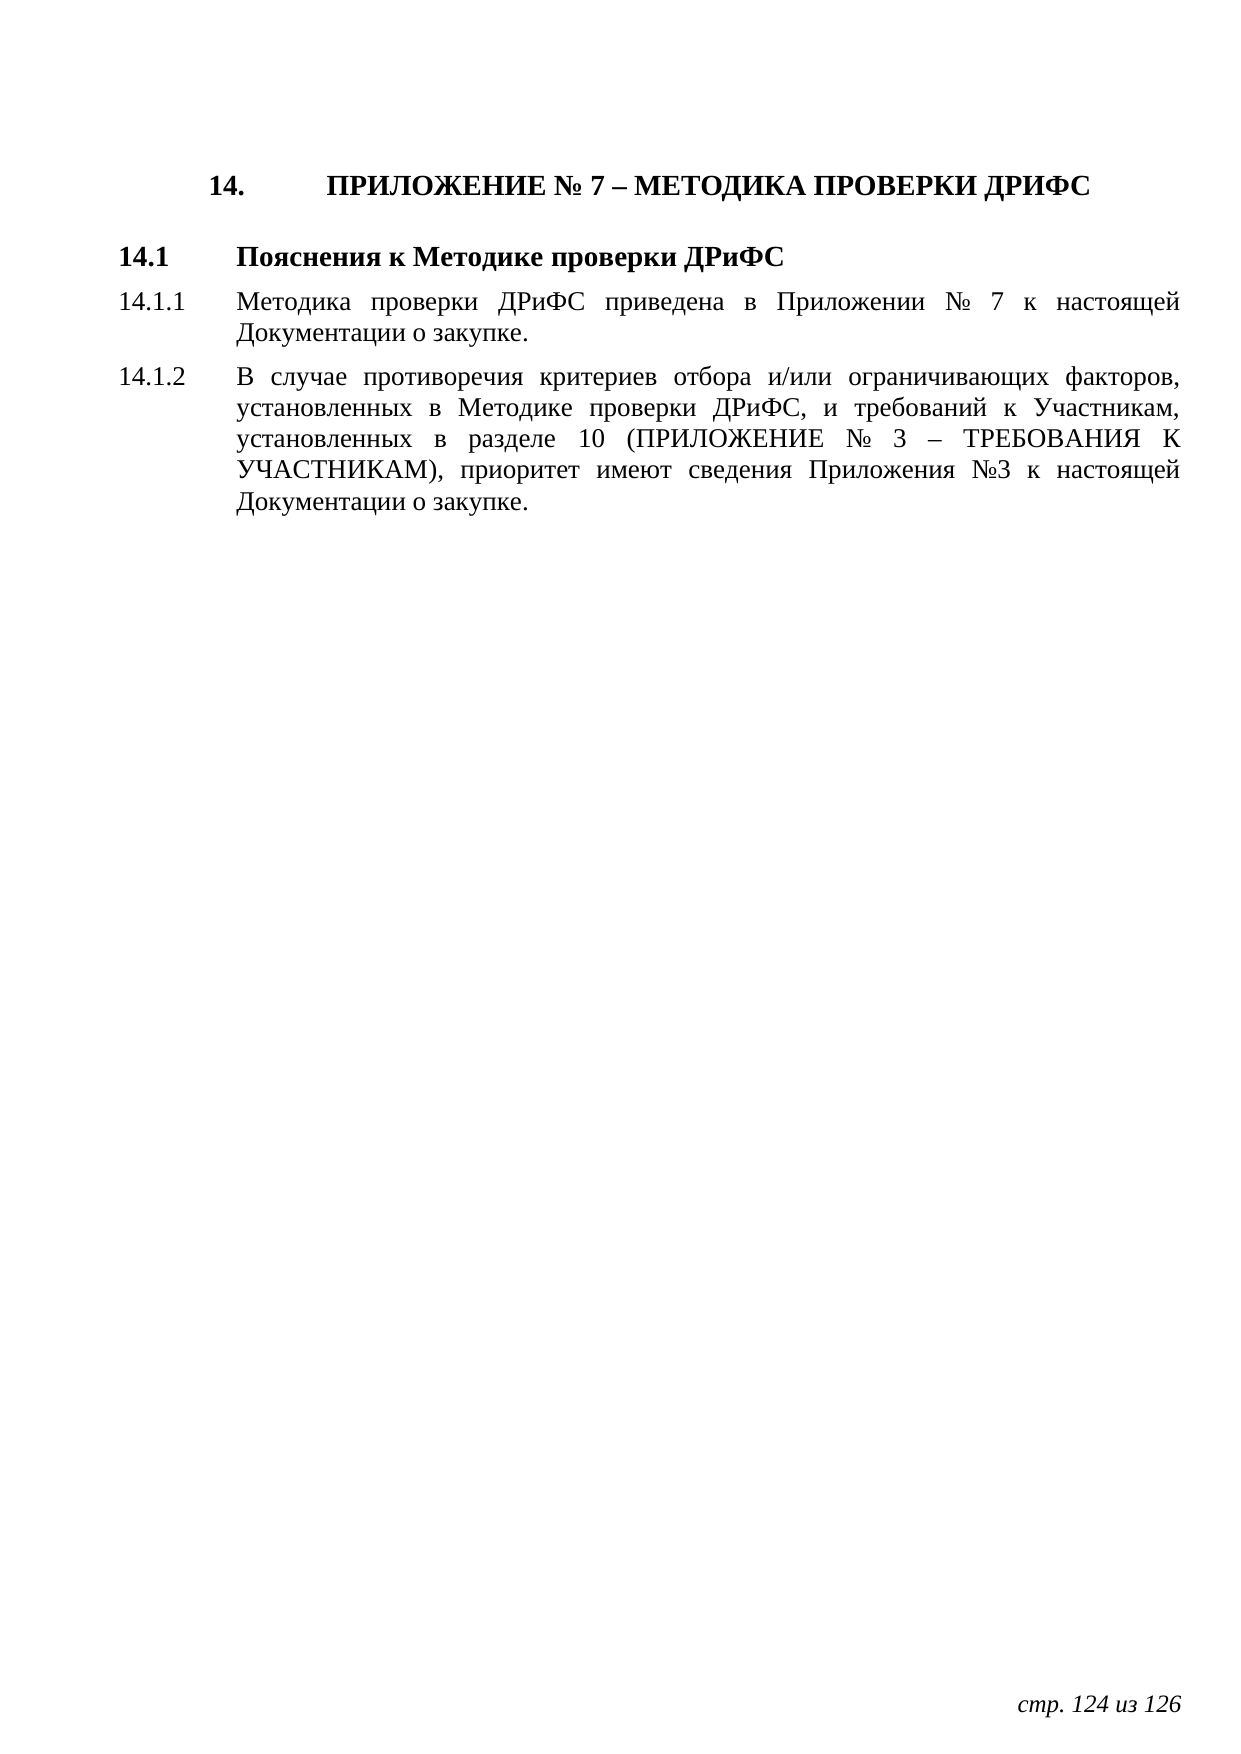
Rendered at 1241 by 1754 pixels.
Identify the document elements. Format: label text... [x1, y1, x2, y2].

list Методика проверки ДРиФС приведена в Приложении № 7 к настоящей Документации о закупке. [118, 285, 1181, 347]
subtitle ПРИЛОЖЕНИЕ № 7 – МЕТОДИКА ПРОВЕРКИ ДРИФС [118, 168, 1181, 202]
list В случае противоречия критериев отбора и/или ограничивающих факторов, установленных в Методике проверки ДРиФС, и требований к Участникам, установленных в разделе 10 (ПРИЛОЖЕНИЕ № 3 – ТРЕБОВАНИЯ К УЧАСТНИКАМ), приоритет имеют сведения Приложения №3 к настоящей Документации о закупке. [118, 360, 1181, 516]
subtitle Пояснения к Методике проверки ДРиФС [118, 239, 1181, 273]
